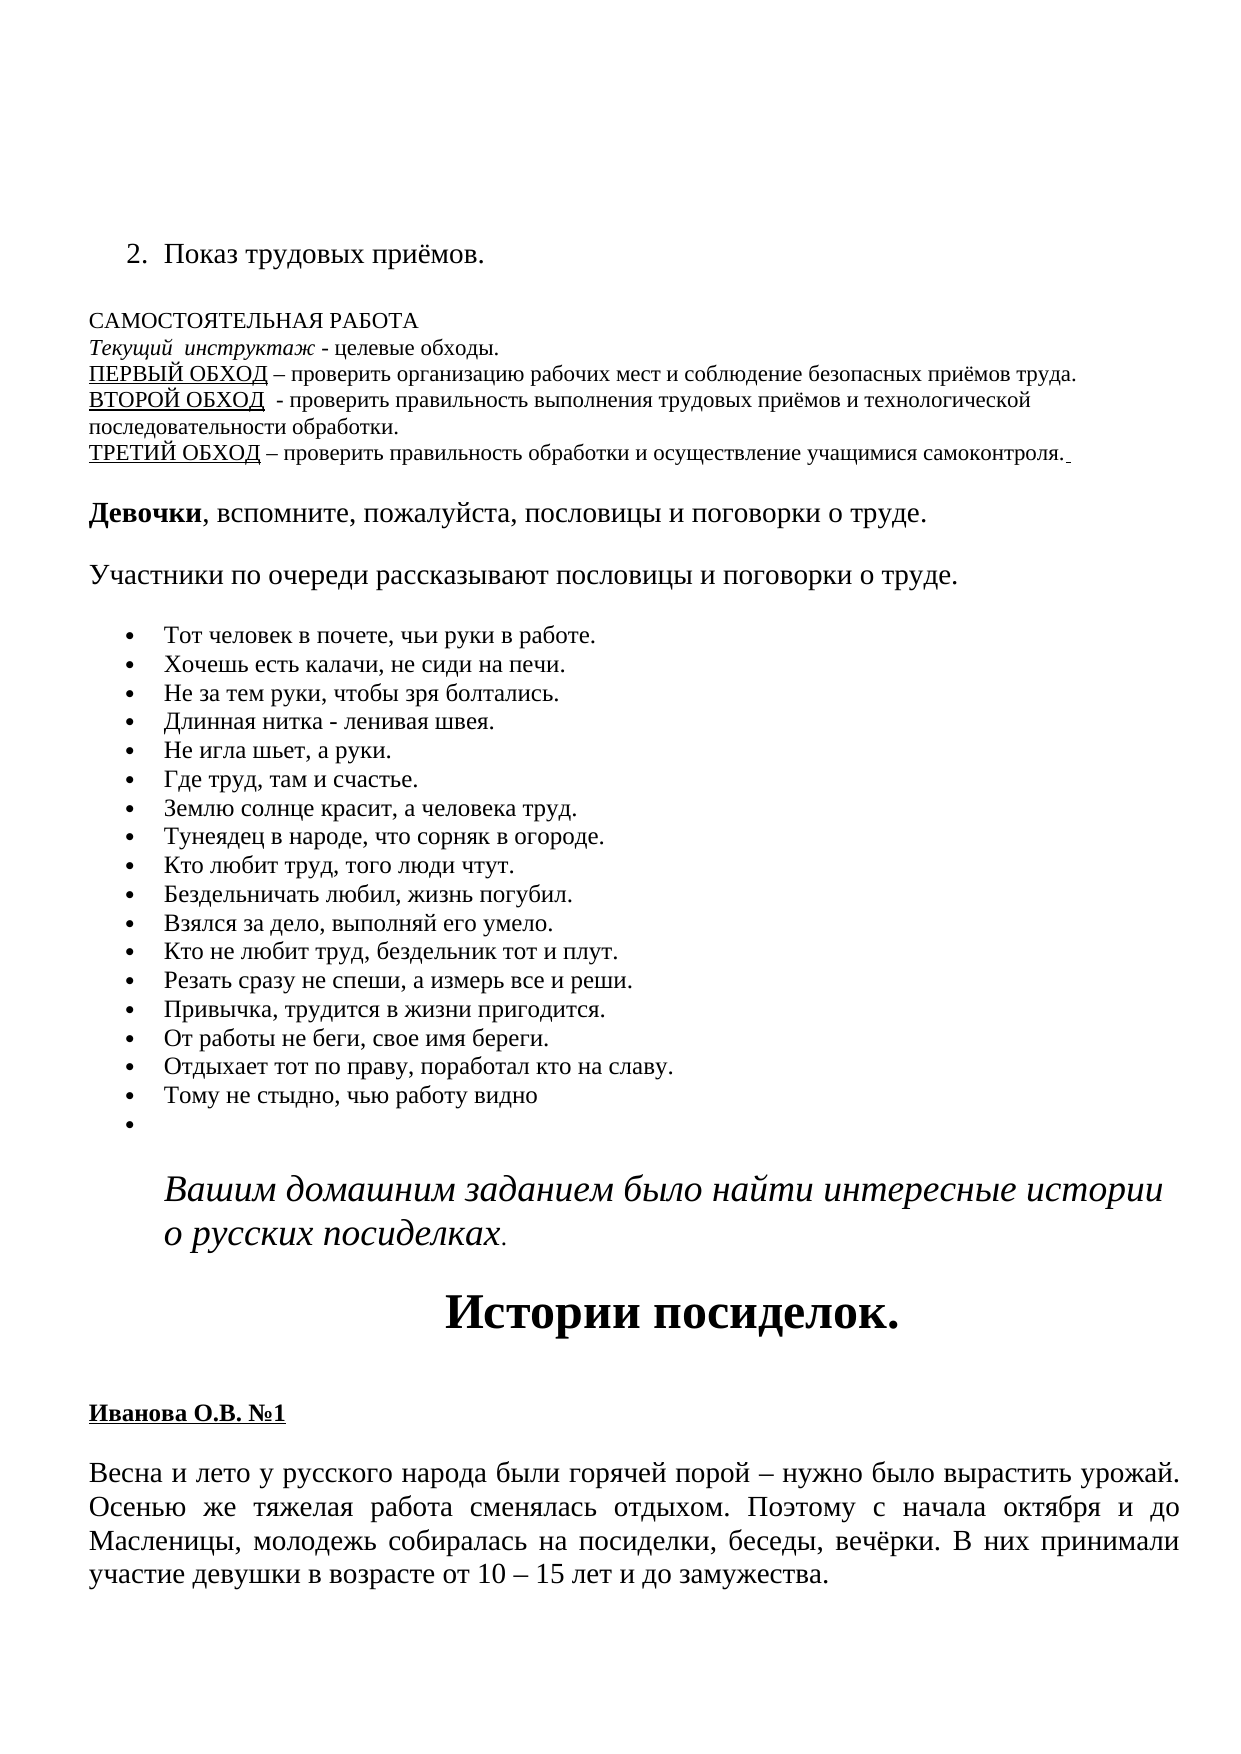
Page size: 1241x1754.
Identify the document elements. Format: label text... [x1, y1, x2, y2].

list Бездельничать любил, жизнь погубил. [126, 879, 1181, 908]
list Не за тем руки, чтобы зря болтались. [126, 678, 1181, 706]
list Тот человек в почете, чьи руки в работе. [126, 620, 1181, 649]
list Землю солнце красит, а человека труд. [126, 793, 1181, 821]
text ПЕРВЫЙ ОБХОД – проверить организацию рабочих мест и соблюдение безопасных приёмов труда. [89, 360, 1181, 386]
list Кто не любит труд, бездельник тот и плут. [126, 936, 1181, 965]
text САМОСТОЯТЕЛЬНАЯ РАБОТА [89, 307, 1181, 334]
text Истории посиделок. [164, 1282, 1181, 1340]
list Где труд, там и счастье. [126, 764, 1181, 793]
list От работы не беги, свое имя береги. [126, 1023, 1181, 1051]
text Текущий инструктаж - целевые обходы. [89, 334, 1181, 360]
list Показ трудовых приёмов. [126, 236, 1181, 270]
list Резать сразу не спеши, а измерь все и реши. [126, 965, 1181, 994]
text ТРЕТИЙ ОБХОД – проверить правильность обработки и осуществление учащимися самоконтроля. [89, 439, 1181, 466]
list Кто любит труд, того люди чтут. [126, 850, 1181, 879]
text Участники по очереди рассказывают пословицы и поговорки о труде. [89, 557, 1181, 591]
list Не игла шьет, а руки. [126, 735, 1181, 764]
text Иванова О.В. №1 [89, 1398, 1181, 1426]
list Отдыхает тот по праву, поработал кто на славу. [126, 1051, 1181, 1080]
text ВТОРОЙ ОБХОД - проверить правильность выполнения трудовых приёмов и технологической последовательности обработки. [89, 386, 1181, 439]
list Хочешь есть калачи, не сиди на печи. [126, 649, 1181, 678]
text Вашим домашним заданием было найти интересные истории о русских посиделках. [164, 1167, 1181, 1253]
text Девочки, вспомните, пожалуйста, пословицы и поговорки о труде. [89, 495, 1181, 528]
list Взялся за дело, выполняй его умело. [126, 908, 1181, 936]
list Длинная нитка - ленивая швея. [126, 706, 1181, 735]
text Весна и лето у русского народа были горячей порой – нужно было вырастить урожай. Осенью же тяжелая работа сменялась отдыхом. Поэтому с начала октября и до Масленицы, молодежь собиралась на посиделки, беседы, вечёрки. В них принимали участие девушки в возрасте от 10 – 15 лет и до замужества. [89, 1456, 1181, 1590]
list Привычка, трудится в жизни пригодится. [126, 994, 1181, 1023]
list Тому не стыдно, чью работу видно [126, 1080, 1181, 1109]
list Тунеядец в народе, что сорняк в огороде. [126, 821, 1181, 850]
